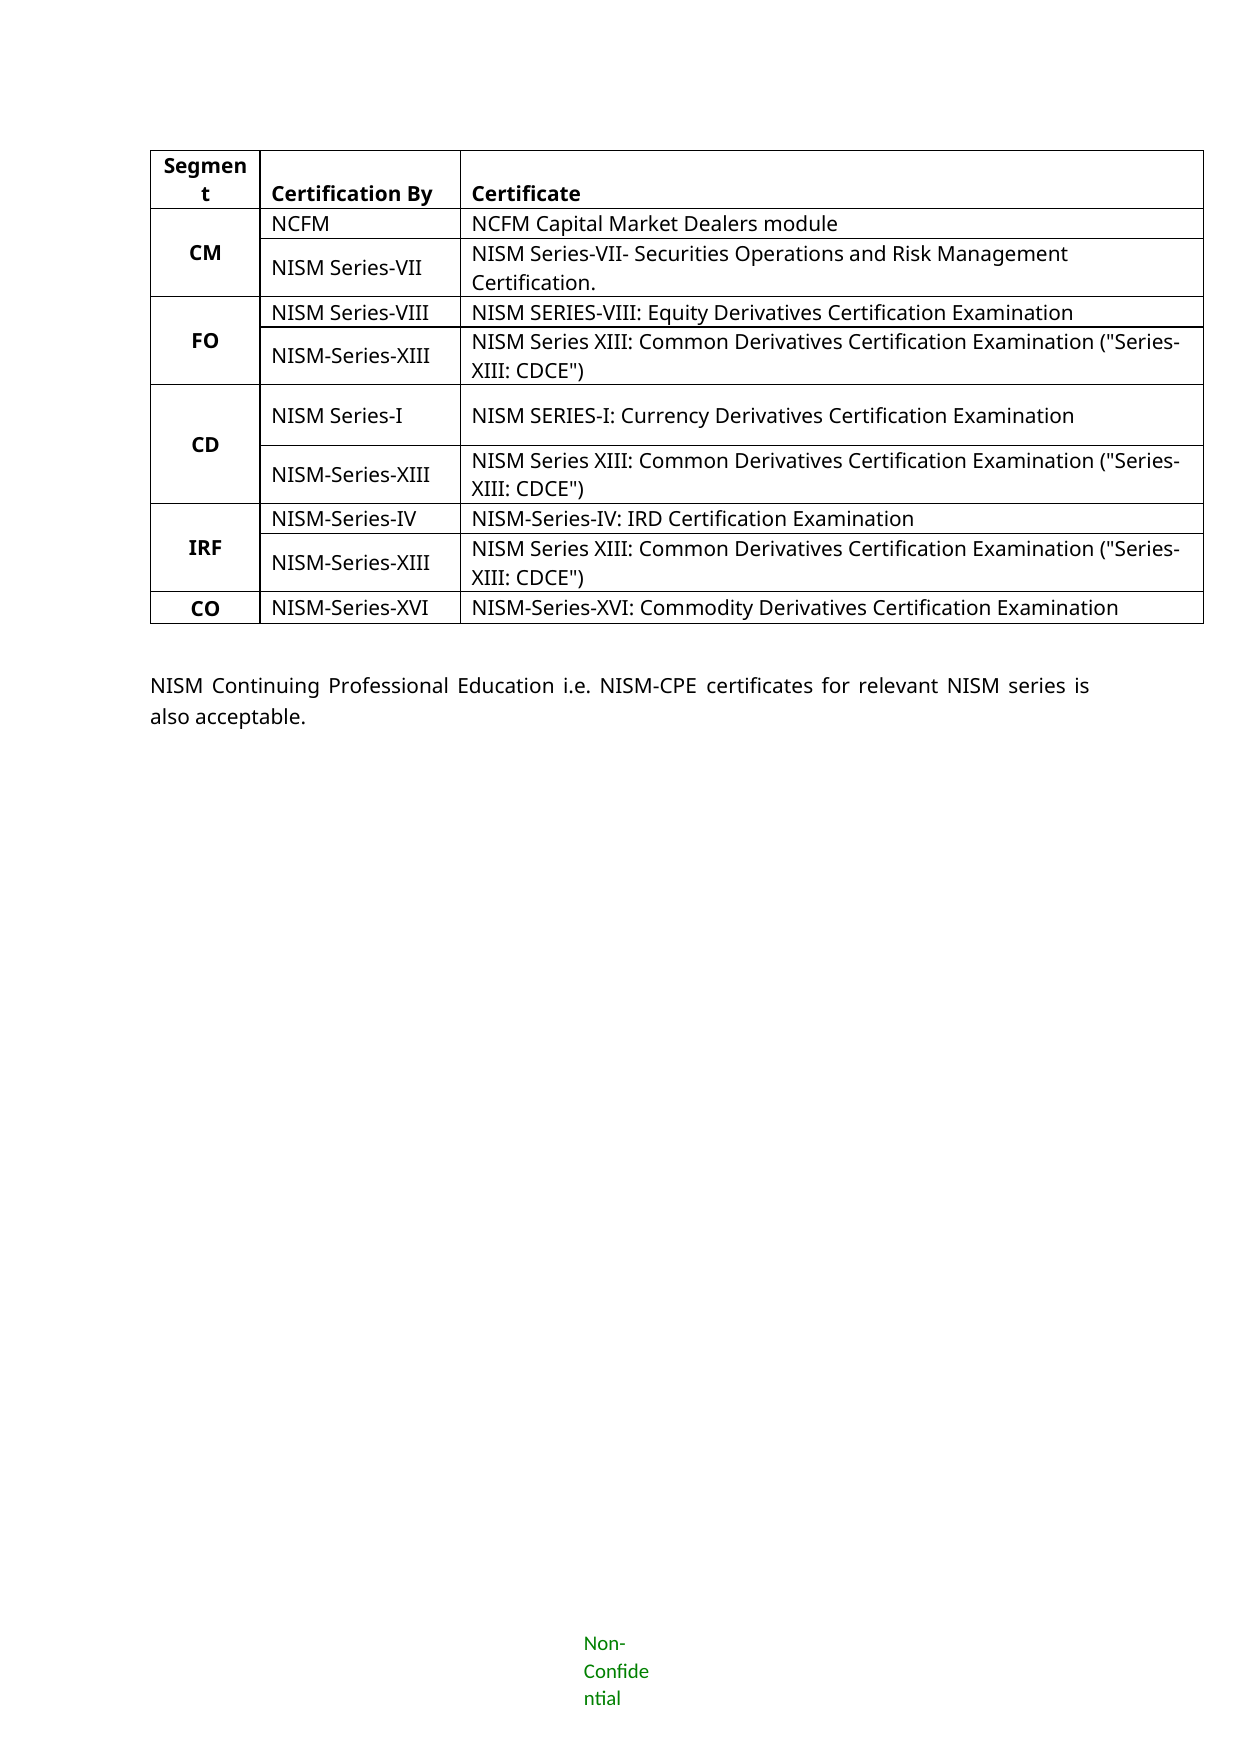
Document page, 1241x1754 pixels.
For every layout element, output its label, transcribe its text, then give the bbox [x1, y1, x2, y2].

table_cell NISM Series XIII: Common Derivatives Certification Examination ("Series-XIII: CDCE") [461, 328, 1203, 384]
table_cell NISM Series-VII [261, 239, 460, 296]
table_cell NISM Series-I [261, 385, 460, 445]
text NISM Continuing Professional Education i.e. NISM-CPE certificates for relevant NISM series is also acceptable. [150, 671, 1090, 730]
table_cell NCFM [261, 209, 460, 238]
table_cell IRF [151, 504, 259, 591]
table_cell NCFM Capital Market Dealers module [461, 209, 1203, 238]
table_cell CM [151, 209, 259, 296]
table_cell NISM SERIES-I: Currency Derivatives Certification Examination [461, 385, 1203, 445]
table_cell NISM-Series-XVI [261, 592, 460, 623]
table_cell NISM-Series-XIII [261, 446, 460, 503]
table_cell CD [151, 385, 259, 503]
table_cell NISM Series-VIII [261, 297, 460, 326]
table_cell NISM Series-VII- Securities Operations and Risk Management Certification. [461, 239, 1203, 296]
table_cell NISM-Series-XIII [261, 534, 460, 591]
table_cell CO [151, 592, 259, 623]
table_cell NISM Series XIII: Common Derivatives Certification Examination ("Series-XIII: CDCE") [461, 534, 1203, 591]
table_header Segment [151, 151, 259, 208]
table_cell NISM-Series-XIII [261, 328, 460, 384]
table_cell NISM-Series-IV [261, 504, 460, 533]
table_cell FO [151, 297, 259, 384]
table_header Certificate [461, 151, 1203, 208]
table_cell NISM Series XIII: Common Derivatives Certification Examination ("Series-XIII: CDCE") [461, 446, 1203, 503]
table_cell NISM SERIES-VIII: Equity Derivatives Certification Examination [461, 297, 1203, 326]
table_header Certification By [261, 151, 460, 208]
table_cell NISM-Series-XVI: Commodity Derivatives Certification Examination [461, 592, 1203, 623]
table_cell NISM-Series-IV: IRD Certification Examination [461, 504, 1203, 533]
